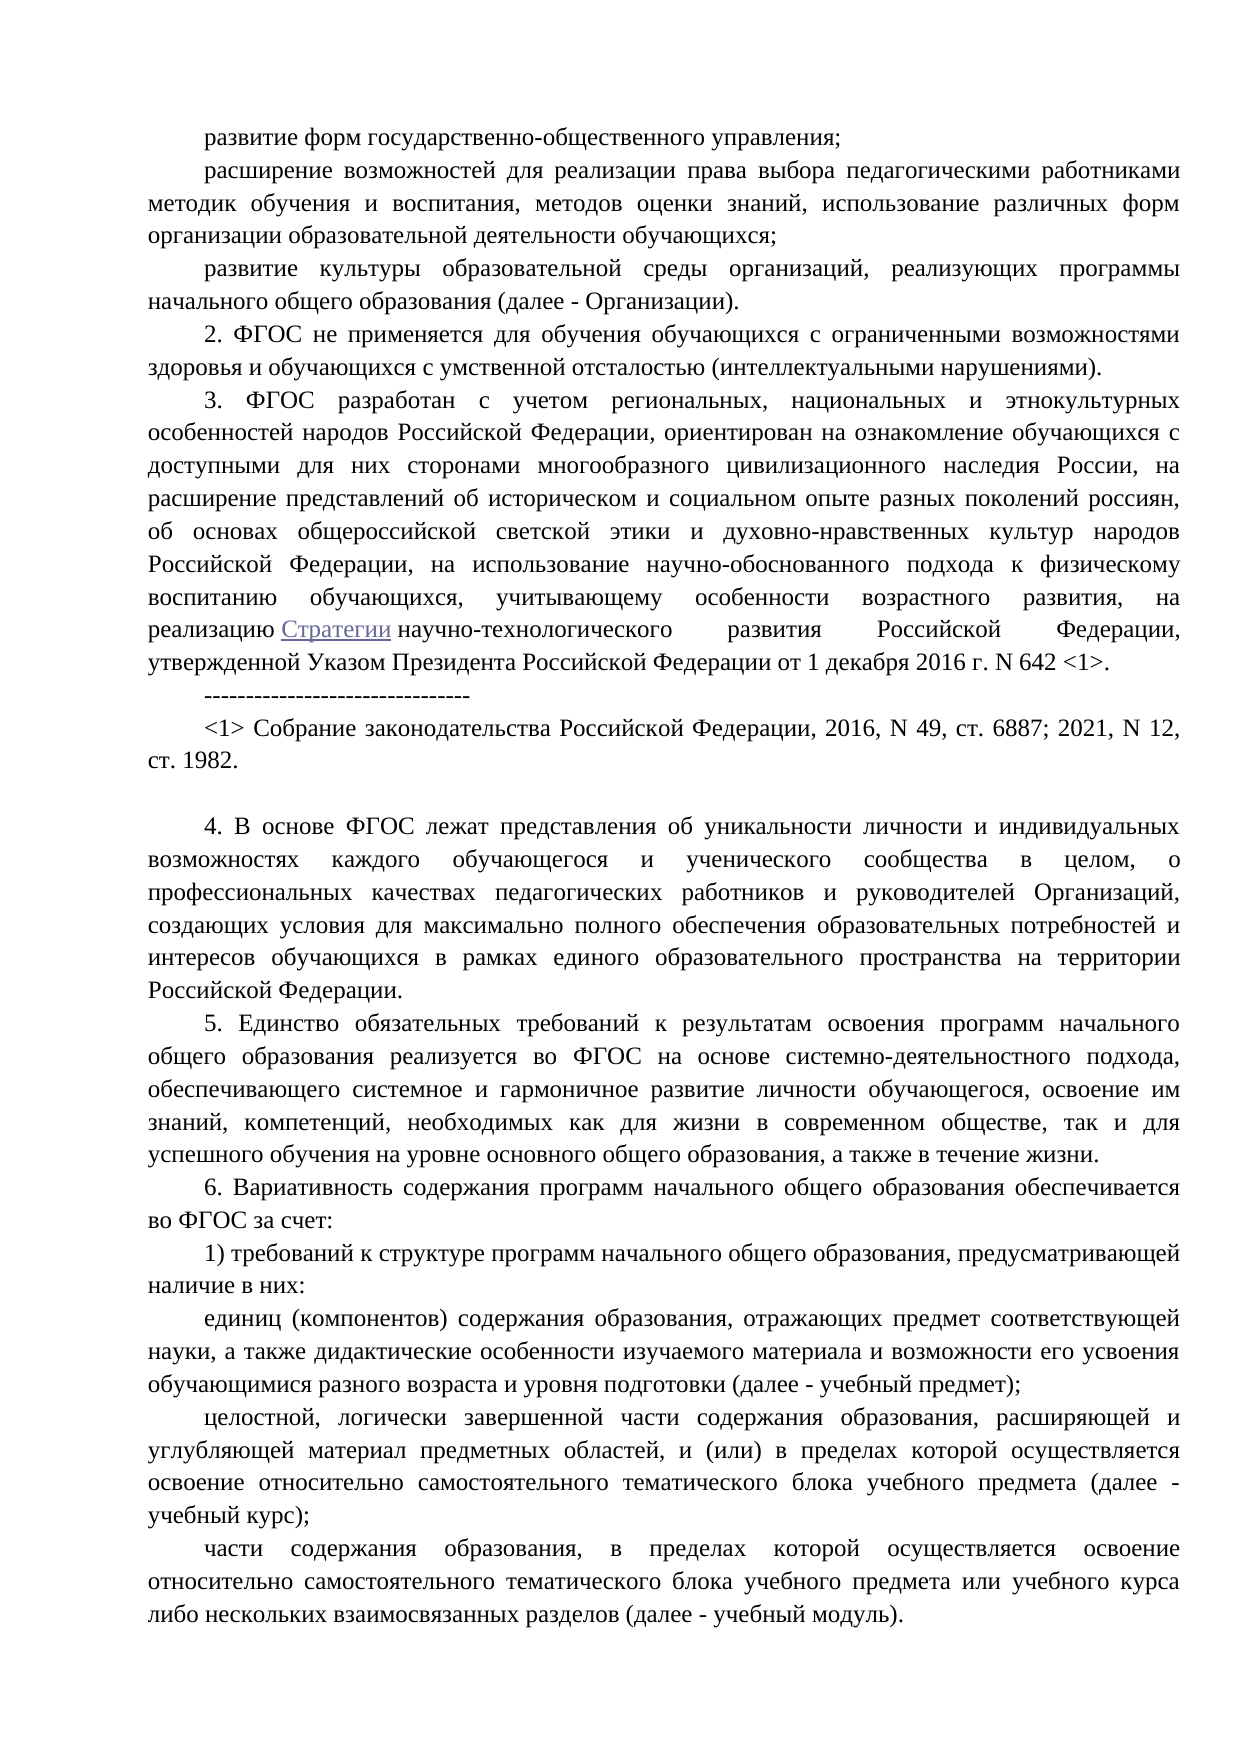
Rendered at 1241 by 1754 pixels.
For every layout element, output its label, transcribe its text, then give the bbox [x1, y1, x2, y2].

text расширение возможностей для реализации права выбора педагогическими работниками методик обучения и воспитания, методов оценки знаний, использование различных форм организации образовательной деятельности обучающихся; [148, 151, 1181, 249]
text целостной, логически завершенной части содержания образования, расширяющей и углубляющей материал предметных областей, и (или) в пределах которой осуществляется освоение относительно самостоятельного тематического блока учебного предмета (далее - учебный курс); [148, 1398, 1181, 1529]
text 4. В основе ФГОС лежат представления об уникальности личности и индивидуальных возможностях каждого обучающегося и ученического сообщества в целом, о профессиональных качествах педагогических работников и руководителей Организаций, создающих условия для максимально полного обеспечения образовательных потребностей и интересов обучающихся в рамках единого образовательного пространства на территории Российской Федерации. [148, 807, 1181, 1004]
text 3. ФГОС разработан с учетом региональных, национальных и этнокультурных особенностей народов Российской Федерации, ориентирован на ознакомление обучающихся с доступными для них сторонами многообразного цивилизационного наследия России, на расширение представлений об историческом и социальном опыте разных поколений россиян, об основах общероссийской светской этики и духовно-нравственных культур народов Российской Федерации, на использование научно-обоснованного подхода к физическому воспитанию обучающихся, учитывающему особенности возрастного развития, на реализацию Стратегии научно-технологического развития Российской Федерации, утвержденной Указом Президента Российской Федерации от 1 декабря 2016 г. N 642 <1>. [148, 381, 1181, 676]
text 5. Единство обязательных требований к результатам освоения программ начального общего образования реализуется во ФГОС на основе системно-деятельностного подхода, обеспечивающего системное и гармоничное развитие личности обучающегося, освоение им знаний, компетенций, необходимых как для жизни в современном обществе, так и для успешного обучения на уровне основного общего образования, а также в течение жизни. [148, 1004, 1181, 1168]
text 6. Вариативность содержания программ начального общего образования обеспечивается во ФГОС за счет: [148, 1168, 1181, 1234]
text развитие культуры образовательной среды организаций, реализующих программы начального общего образования (далее - Организации). [148, 249, 1181, 315]
text развитие форм государственно-общественного управления; [148, 118, 1181, 151]
text -------------------------------- [148, 676, 1181, 709]
text части содержания образования, в пределах которой осуществляется освоение относительно самостоятельного тематического блока учебного предмета или учебного курса либо нескольких взаимосвязанных разделов (далее - учебный модуль). [148, 1529, 1181, 1627]
text 2. ФГОС не применяется для обучения обучающихся с ограниченными возможностями здоровья и обучающихся с умственной отсталостью (интеллектуальными нарушениями). [148, 315, 1181, 381]
text 1) требований к структуре программ начального общего образования, предусматривающей наличие в них: [148, 1234, 1181, 1299]
text единиц (компонентов) содержания образования, отражающих предмет соответствующей науки, а также дидактические особенности изучаемого материала и возможности его усвоения обучающимися разного возраста и уровня подготовки (далее - учебный предмет); [148, 1299, 1181, 1398]
text <1> Собрание законодательства Российской Федерации, 2016, N 49, ст. 6887; 2021, N 12, ст. 1982. [148, 709, 1181, 774]
